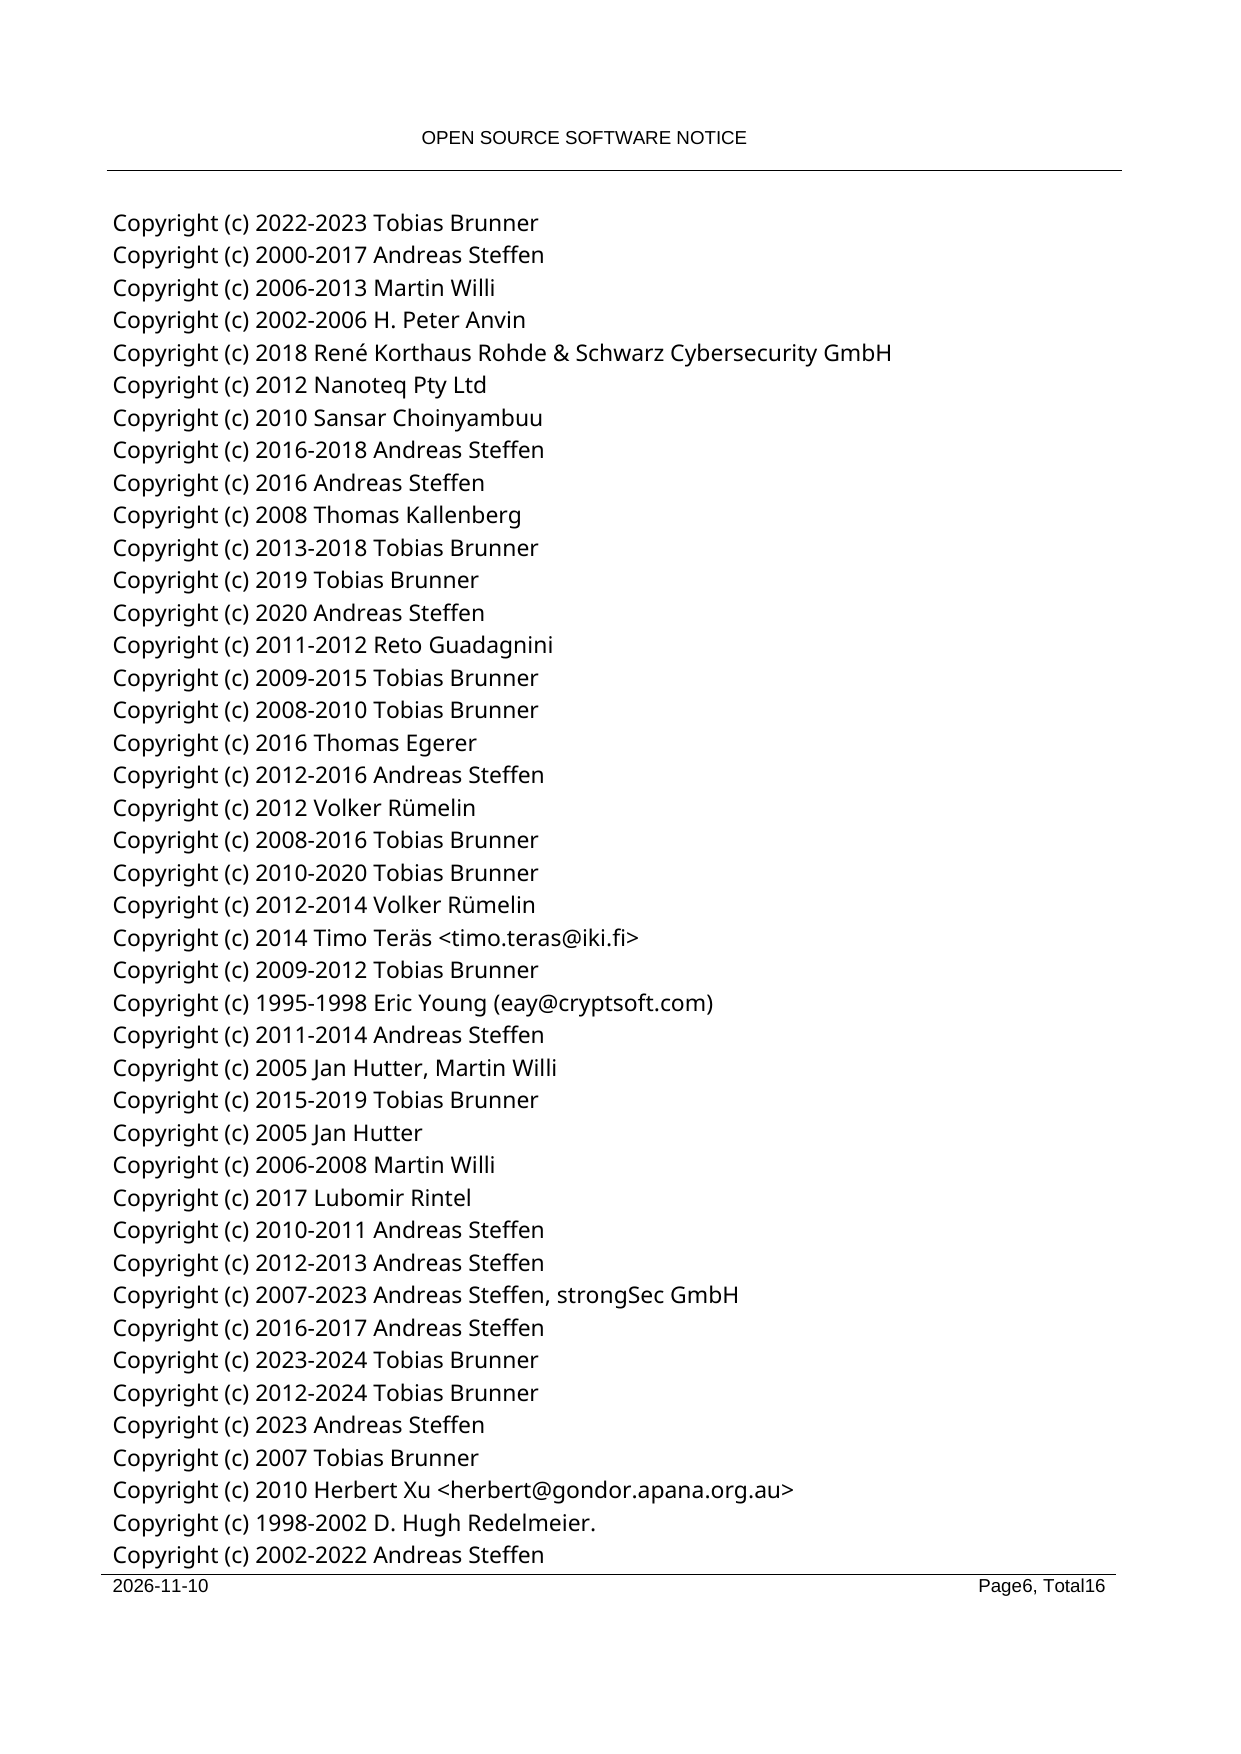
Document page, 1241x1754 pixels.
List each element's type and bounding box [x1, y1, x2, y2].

text [112, 206, 1128, 1571]
